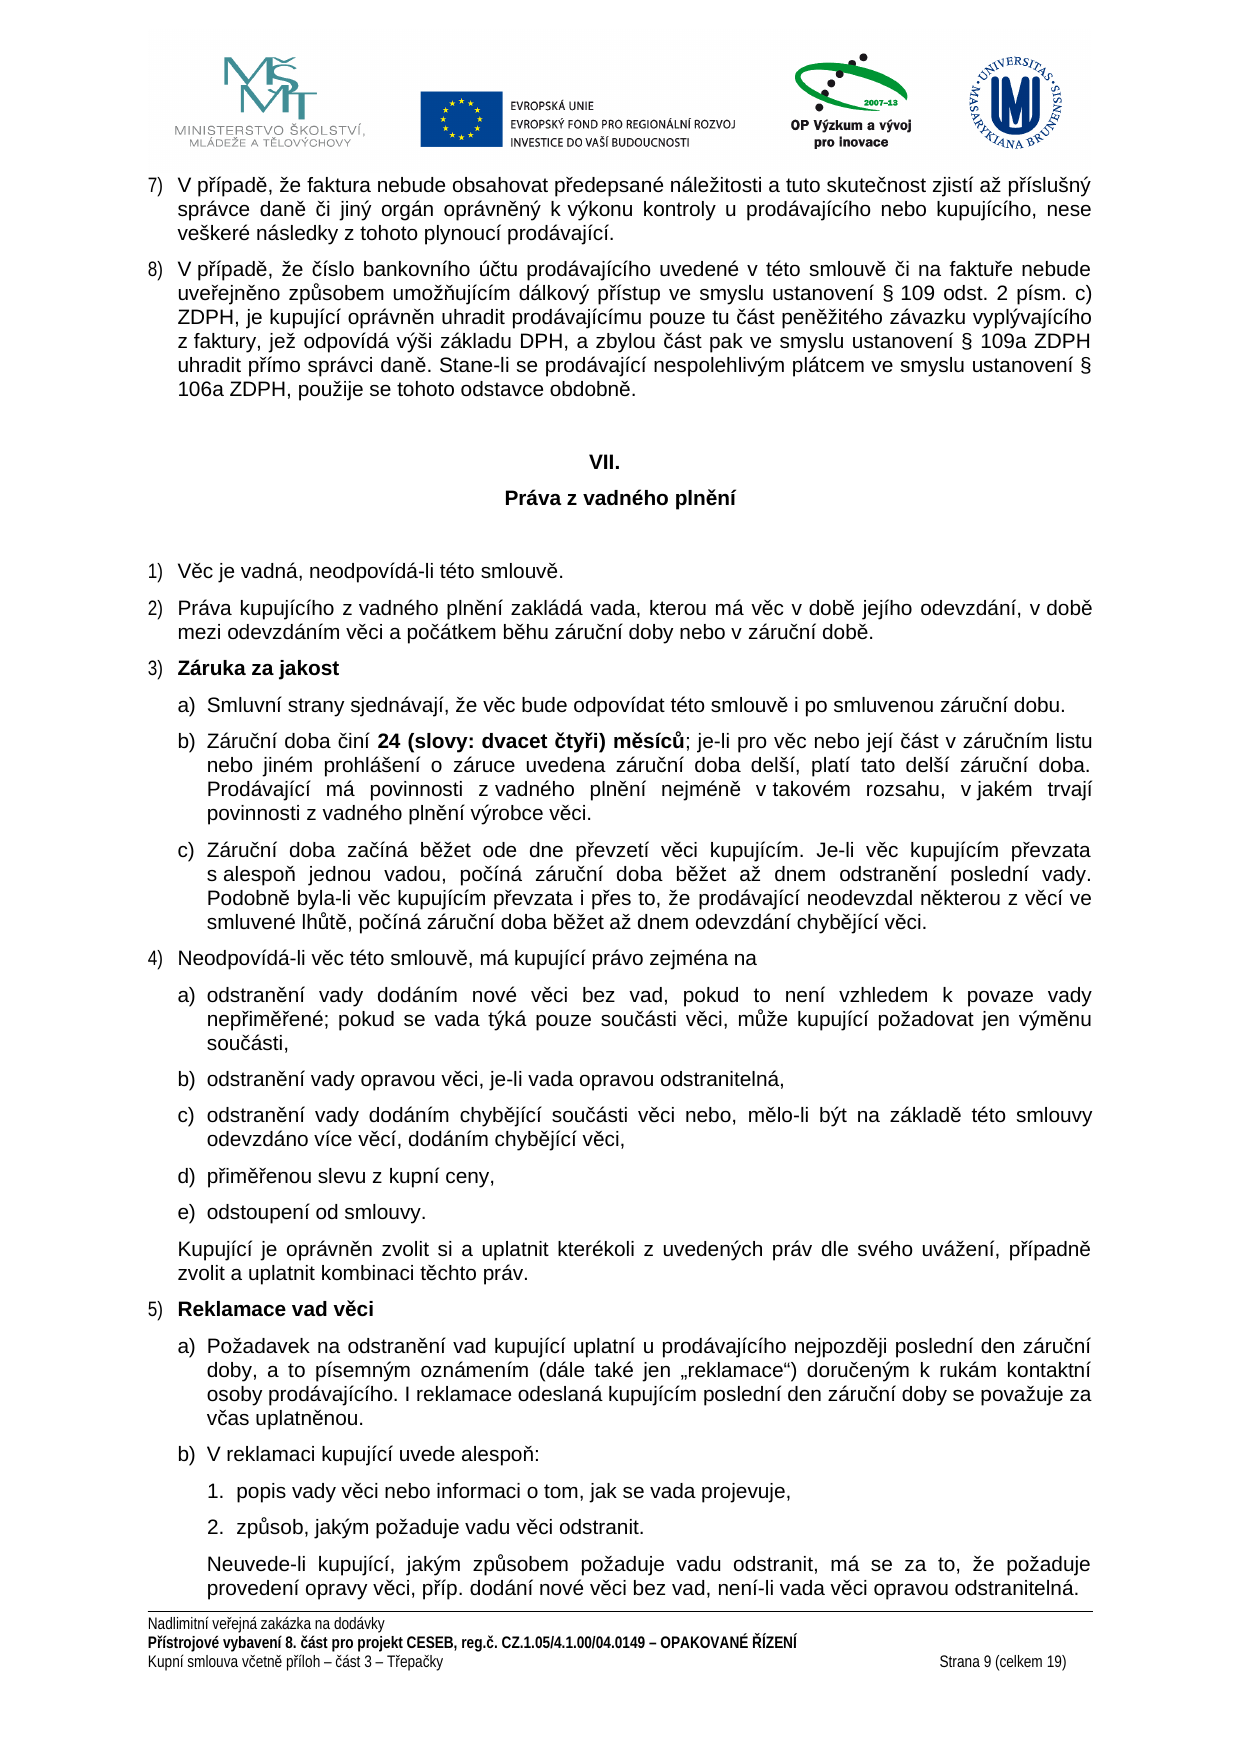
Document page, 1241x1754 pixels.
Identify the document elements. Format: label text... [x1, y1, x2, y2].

list popis vady věci nebo informaci o tom, jak se vada projevuje, [207, 1478, 1093, 1502]
text Kupující je oprávněn zvolit si a uplatnit kterékoli z uvedených práv dle svého uvážení, případně zvolit a uplatnit kombinaci těchto práv. [177, 1237, 1093, 1284]
list odstranění vady opravou věci, je-li vada opravou odstranitelná, [177, 1067, 1093, 1091]
list V případě, že číslo bankovního účtu prodávajícího uvedené v této smlouvě či na faktuře nebude uveřejněno způsobem umožňujícím dálkový přístup ve smyslu ustanovení § 109 odst. 2 písm. c) ZDPH, je kupující oprávněn uhradit prodávajícímu pouze tu část peněžitého závazku vyplývajícího z faktury, jež odpovídá výši základu DPH, a zbylou část pak ve smyslu ustanovení § 109a ZDPH uhradit přímo správci daně. Stane-li se prodávající nespolehlivým plátcem ve smyslu ustanovení § 106a ZDPH, použije se tohoto odstavce obdobně. [148, 257, 1093, 401]
picture [147, 29, 1092, 173]
list odstranění vady dodáním nové věci bez vad, pokud to není vzhledem k povaze vady nepřiměřené; pokud se vada týká pouze součásti věci, může kupující požadovat jen výměnu součásti, [177, 982, 1093, 1054]
list Neodpovídá-li věc této smlouvě, má kupující právo zejména na [148, 946, 1093, 970]
list odstoupení od smlouvy. [177, 1200, 1093, 1224]
list Práva kupujícího z vadného plnění zakládá vada, kterou má věc v době jejího odevzdání, v době mezi odevzdáním věci a počátkem běhu záruční doby nebo v záruční době. [148, 596, 1093, 644]
list Požadavek na odstranění vad kupující uplatní u prodávajícího nejpozději poslední den záruční doby, a to písemným oznámením (dále také jen „reklamace“) doručeným k rukám kontaktní osoby prodávajícího. I reklamace odeslaná kupujícím poslední den záruční doby se považuje za včas uplatněnou. [177, 1334, 1093, 1429]
list Záruka za jakost [148, 656, 1093, 680]
list Reklamace vad věci [148, 1297, 1093, 1321]
list Smluvní strany sjednávají, že věc bude odpovídat této smlouvě i po smluvenou záruční dobu. [177, 693, 1093, 717]
list způsob, jakým požaduje vadu věci odstranit. [207, 1515, 1093, 1539]
list Záruční doba začíná běžet ode dne převzetí věci kupujícím. Je-li věc kupujícím převzata s alespoň jednou vadou, počíná záruční doba běžet až dnem odstranění poslední vady. Podobně byla-li věc kupujícím převzata i přes to, že prodávající neodevzdal některou z věcí ve smluvené lhůtě, počíná záruční doba běžet až dnem odevzdání chybějící věci. [177, 838, 1093, 933]
list přiměřenou slevu z kupní ceny, [177, 1164, 1093, 1188]
list Věc je vadná, neodpovídá-li této smlouvě. [148, 559, 1093, 583]
list odstranění vady dodáním chybějící součásti věci nebo, mělo-li být na základě této smlouvy odevzdáno více věcí, dodáním chybějící věci, [177, 1103, 1093, 1151]
text Práva z vadného plnění [148, 486, 1093, 510]
list V reklamaci kupující uvede alespoň: [177, 1442, 1093, 1466]
text Neuvede-li kupující, jakým způsobem požaduje vadu odstranit, má se za to, že požaduje provedení opravy věci, příp. dodání nové věci bez vad, není-li vada věci opravou odstranitelná. [207, 1551, 1093, 1599]
list V případě, že faktura nebude obsahovat předepsané náležitosti a tuto skutečnost zjistí až příslušný správce daně či jiný orgán oprávněný k výkonu kontroly u prodávajícího nebo kupujícího, nese veškeré následky z tohoto plynoucí prodávající. [148, 172, 1093, 244]
list Záruční doba činí 24 (slovy: dvacet čtyři) měsíců; je-li pro věc nebo její část v záručním listu nebo jiném prohlášení o záruce uvedena záruční doba delší, platí tato delší záruční doba. Prodávající má povinnosti z vadného plnění nejméně v takovém rozsahu, v jakém trvají povinnosti z vadného plnění výrobce věci. [177, 729, 1093, 825]
